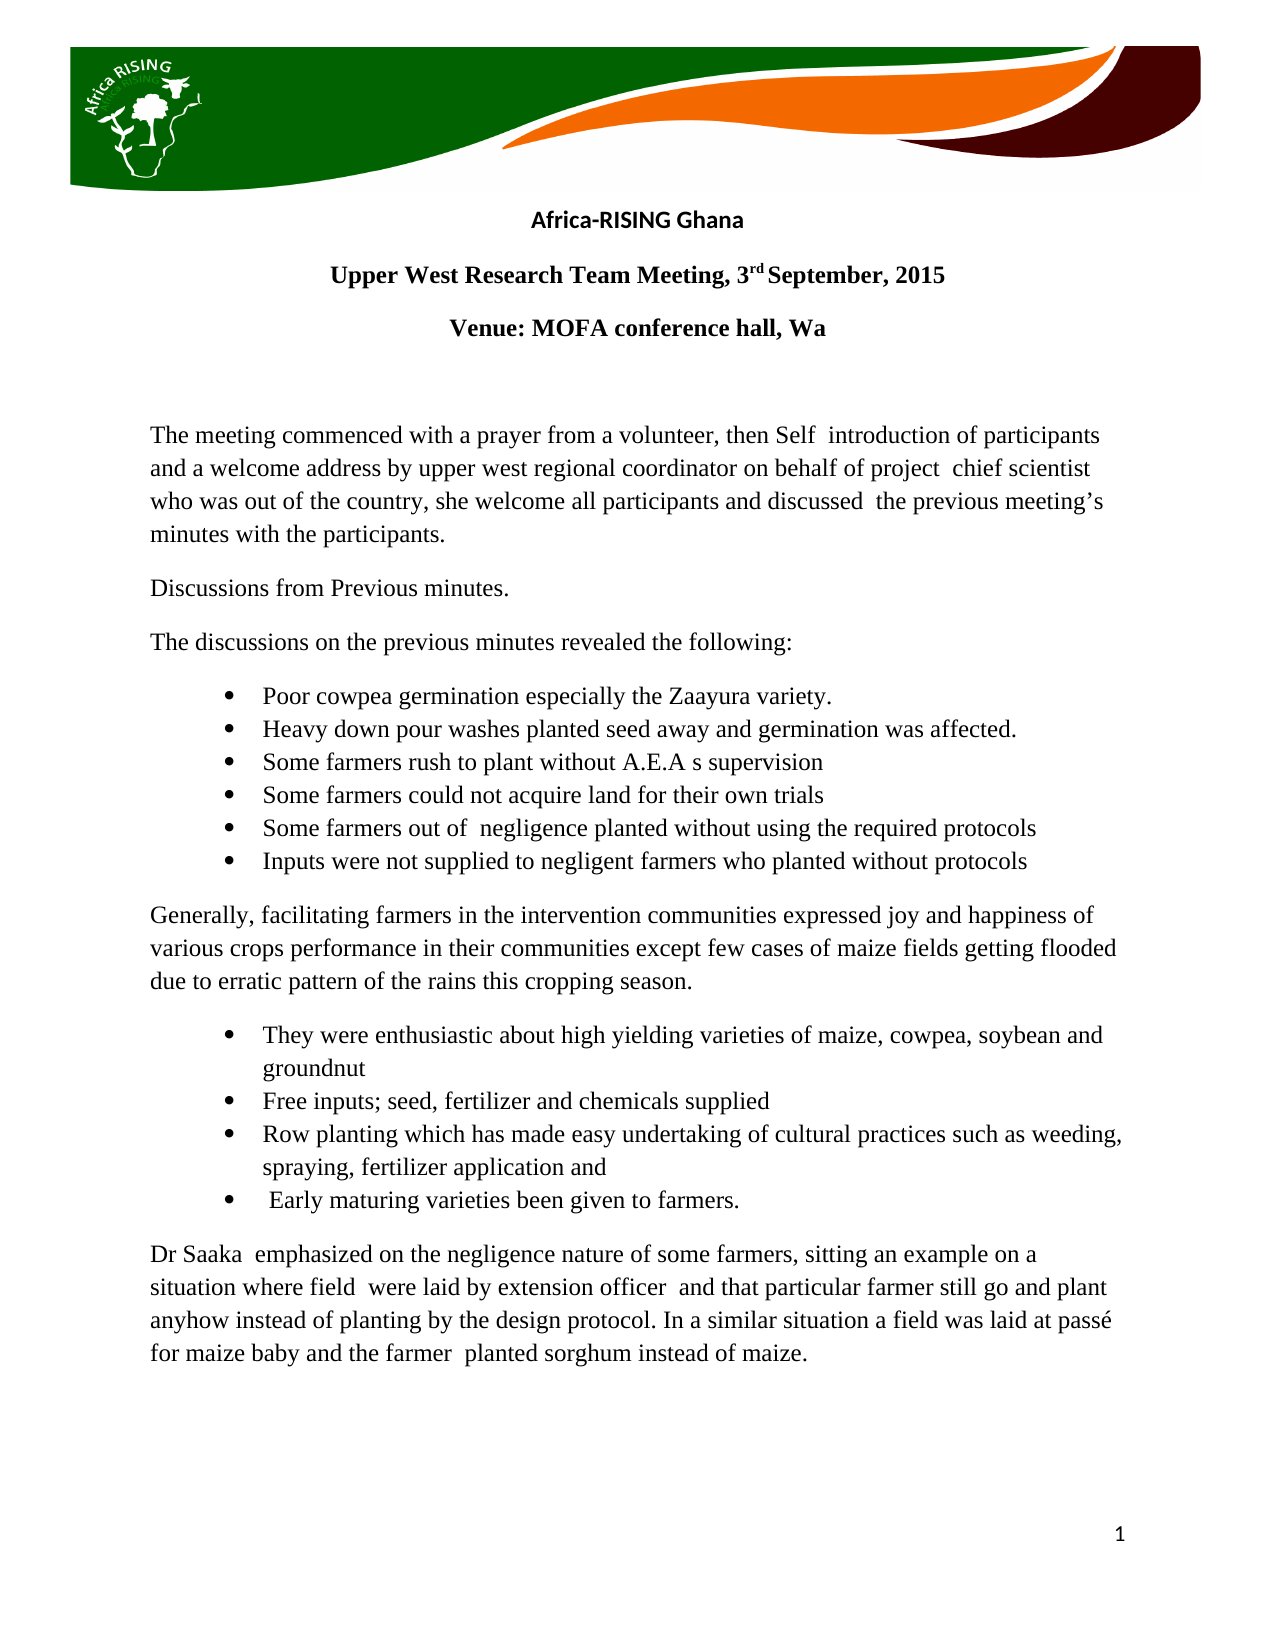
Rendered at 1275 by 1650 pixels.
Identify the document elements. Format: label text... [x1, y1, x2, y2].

list Early maturing varieties been given to farmers. [225, 1185, 1125, 1214]
text Africa-RISING Ghana [150, 204, 1125, 234]
text Upper West Research Team Meeting, 3rd September, 2015 [150, 260, 1125, 288]
picture [70, 46, 1201, 191]
list Row planting which has made easy undertaking of cultural practices such as weeding, spraying, fertilizer application and [225, 1119, 1125, 1181]
list Poor cowpea germination especially the Zaayura variety. [225, 681, 1125, 710]
list Free inputs; seed, fertilizer and chemicals supplied [225, 1086, 1125, 1115]
text Venue: MOFA conference hall, Wa [150, 313, 1125, 342]
list Some farmers rush to plant without A.E.A s supervision [225, 747, 1125, 776]
list Some farmers out of negligence planted without using the required protocols [225, 813, 1125, 842]
text The discussions on the previous minutes revealed the following: [150, 627, 1125, 656]
list Heavy down pour washes planted seed away and germination was affected. [225, 714, 1125, 743]
list They were enthusiastic about high yielding varieties of maize, cowpea, soybean and groundnut [225, 1020, 1125, 1082]
text Dr Saaka emphasized on the negligence nature of some farmers, sitting an example on a situation where field were laid by extension officer and that particular farmer still go and plant anyhow instead of planting by the design protocol. In a similar situation a field was laid at passé for maize baby and the farmer planted sorghum instead of maize. [150, 1239, 1125, 1367]
list Some farmers could not acquire land for their own trials [225, 780, 1125, 809]
list Inputs were not supplied to negligent farmers who planted without protocols [225, 846, 1125, 875]
text Generally, facilitating farmers in the intervention communities expressed joy and happiness of various crops performance in their communities except few cases of maize fields getting flooded due to erratic pattern of the rains this cropping season. [150, 900, 1125, 995]
text The meeting commenced with a prayer from a volunteer, then Self introduction of participants and a welcome address by upper west regional coordinator on behalf of project chief scientist who was out of the country, she welcome all participants and discussed the previous meeting’s minutes with the participants. [150, 420, 1125, 548]
text Discussions from Previous minutes. [150, 573, 1125, 602]
